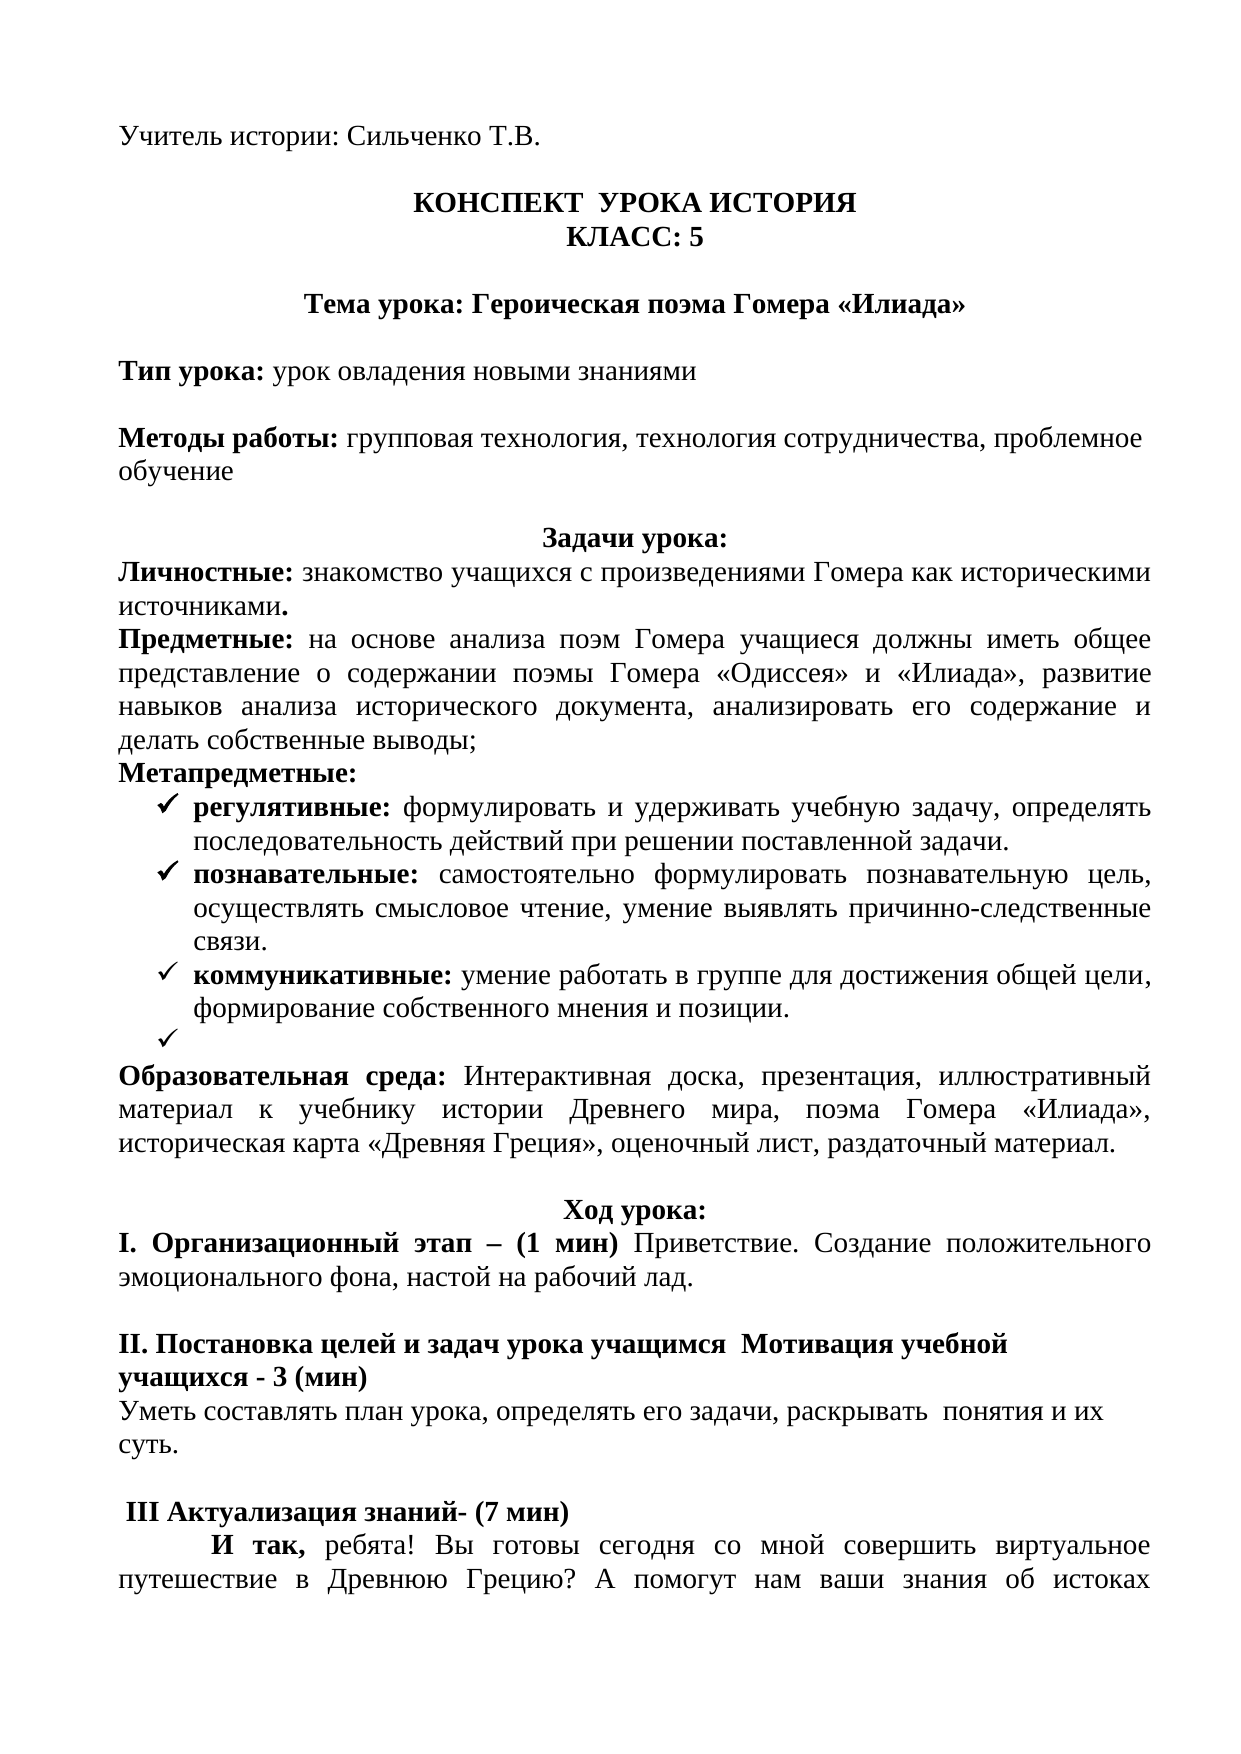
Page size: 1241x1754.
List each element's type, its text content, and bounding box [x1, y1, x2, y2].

list познавательные: самостоятельно формулировать познавательную цель, осуществлять смысловое чтение, умение выявлять причинно-следственные связи. [156, 856, 1152, 957]
text КЛАСС: 5 [118, 219, 1152, 252]
text I. Организационный этап – (1 мин) Приветствие. Создание положительного эмоционального фона, настой на рабочий лад. [118, 1225, 1152, 1292]
text Учитель истории: Сильченко Т.В. [118, 118, 1152, 152]
text Образовательная среда: Интерактивная доска, презентация, иллюстративный материал к учебнику истории Древнего мира, поэма Гомера «Илиада», историческая карта «Древняя Греция», оценочный лист, раздаточный материал. [118, 1058, 1152, 1158]
text III Актуализация знаний- (7 мин) [118, 1494, 1152, 1527]
list коммуникативные: умение работать в группе для достижения общей цели, формирование собственного мнения и позиции. [156, 957, 1152, 1024]
text Личностные: знакомство учащихся с произведениями Гомера как историческими источниками. [118, 554, 1152, 621]
text Тип урока: урок овладения новыми знаниями [118, 353, 1152, 386]
text КОНСПЕКТ УРОКА ИСТОРИЯ [118, 185, 1152, 219]
list регулятивные: формулировать и удерживать учебную задачу, определять последовательность действий при решении поставленной задачи. [156, 789, 1152, 856]
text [118, 1527, 1152, 1594]
text Уметь составлять план урока, определять его задачи, раскрывать понятия и их суть. [118, 1393, 1152, 1460]
text Задачи урока: [118, 521, 1152, 554]
text Метапредметные: [118, 755, 1152, 789]
text Предметные: на основе анализа поэм Гомера учащиеся должны иметь общее представление о содержании поэмы Гомера «Одиссея» и «Илиада», развитие навыков анализа исторического документа, анализировать его содержание и делать собственные выводы; [118, 621, 1152, 755]
text Ход урока: [118, 1192, 1152, 1225]
text Методы работы: групповая технология, технология сотрудничества, проблемное обучение [118, 420, 1152, 487]
text II. Постановка целей и задач урока учащимся Мотивация учебной учащихся - 3 (мин) [118, 1326, 1152, 1393]
text Тема урока: Героическая поэма Гомера «Илиада» [118, 286, 1152, 319]
